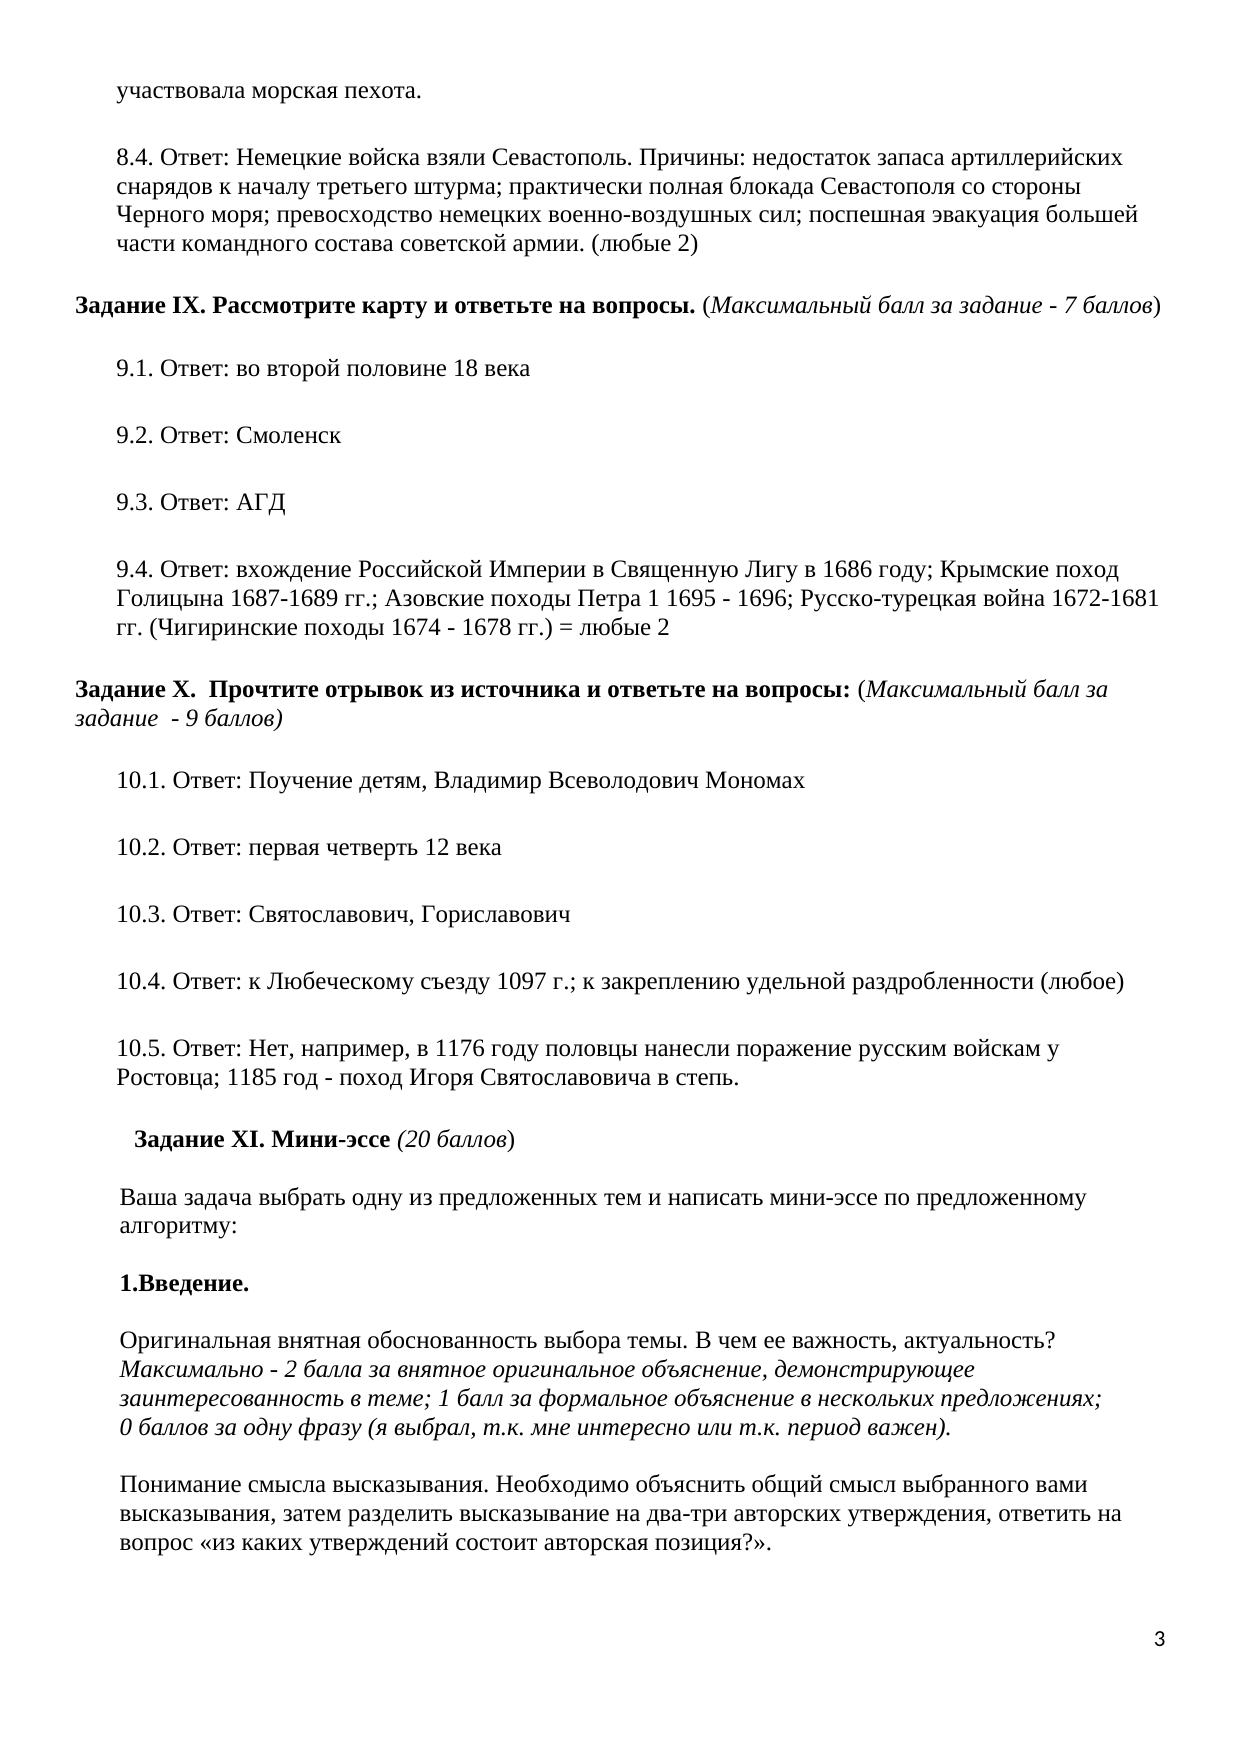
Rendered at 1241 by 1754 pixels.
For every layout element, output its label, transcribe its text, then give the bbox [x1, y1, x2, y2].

text 10.1. Ответ: Поучение детям, Владимир Всеволодович Мономах [116, 765, 1165, 794]
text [116, 75, 1165, 104]
text 0 баллов за одну фразу (я выбрал, т.к. мне интересно или т.к. период важен). [119, 1412, 1165, 1441]
text Задание ХI. Мини-эссе (20 баллов) [119, 1124, 1165, 1153]
text Задание IX. Рассмотрите карту и ответьте на вопросы. (Максимальный балл за задание - 7 баллов) [75, 291, 1165, 319]
text Понимание смысла высказывания. Необходимо объяснить общий смысл выбранного вами высказывания, затем разделить высказывание на два-три авторских утверждения, ответить на вопрос «из каких утверждений состоит авторская позиция?». [119, 1469, 1165, 1556]
text 10.3. Ответ: Святославович, Гориславович [116, 899, 1165, 928]
text 9.3. Ответ: АГД [116, 487, 1165, 516]
text 9.2. Ответ: Смоленск [116, 420, 1165, 449]
text 8.4. Ответ: Немецкие войска взяли Севастополь. Причины: недостаток запаса артиллерийских снарядов к началу третьего штурма; практически полная блокада Севастополя со стороны Черного моря; превосходство немецких военно-воздушных сил; поспешная эвакуация большей части командного состава советской армии. (любые 2) [116, 142, 1165, 257]
text 10.5. Ответ: Нет, например, в 1176 году половцы нанесли поражение русским войскам у Ростовца; 1185 год - поход Игоря Святославовича в степь. [116, 1033, 1165, 1091]
text 10.4. Ответ: к Любеческому съезду 1097 г.; к закреплению удельной раздробленности (любое) [116, 966, 1165, 995]
text 1.Введение. [119, 1268, 1165, 1297]
text Оригинальная внятная обоснованность выбора темы. В чем ее важность, актуальность? [119, 1326, 1165, 1354]
text 10.2. Ответ: первая четверть 12 века [116, 832, 1165, 861]
text 9.4. Ответ: вхождение Российской Империи в Священную Лигу в 1686 году; Крымские поход Голицына 1687-1689 гг.; Азовские походы Петра 1 1695 - 1696; Русско-турецкая война 1672-1681 гг. (Чигиринские походы 1674 - 1678 гг.) = любые 2 [116, 554, 1165, 640]
text Максимально - 2 балла за внятное оригинальное объяснение, демонстрирующее заинтересованность в теме; 1 балл за формальное объяснение в нескольких предложениях; [119, 1354, 1165, 1412]
text Задание X. Прочтите отрывок из источника и ответьте на вопросы: (Максимальный балл за задание - 9 баллов) [75, 674, 1165, 731]
text Ваша задача выбрать одну из предложенных тем и написать мини-эссе по предложенному алгоритму: [119, 1182, 1165, 1239]
text 9.1. Ответ: во второй половине 18 века [116, 353, 1165, 382]
